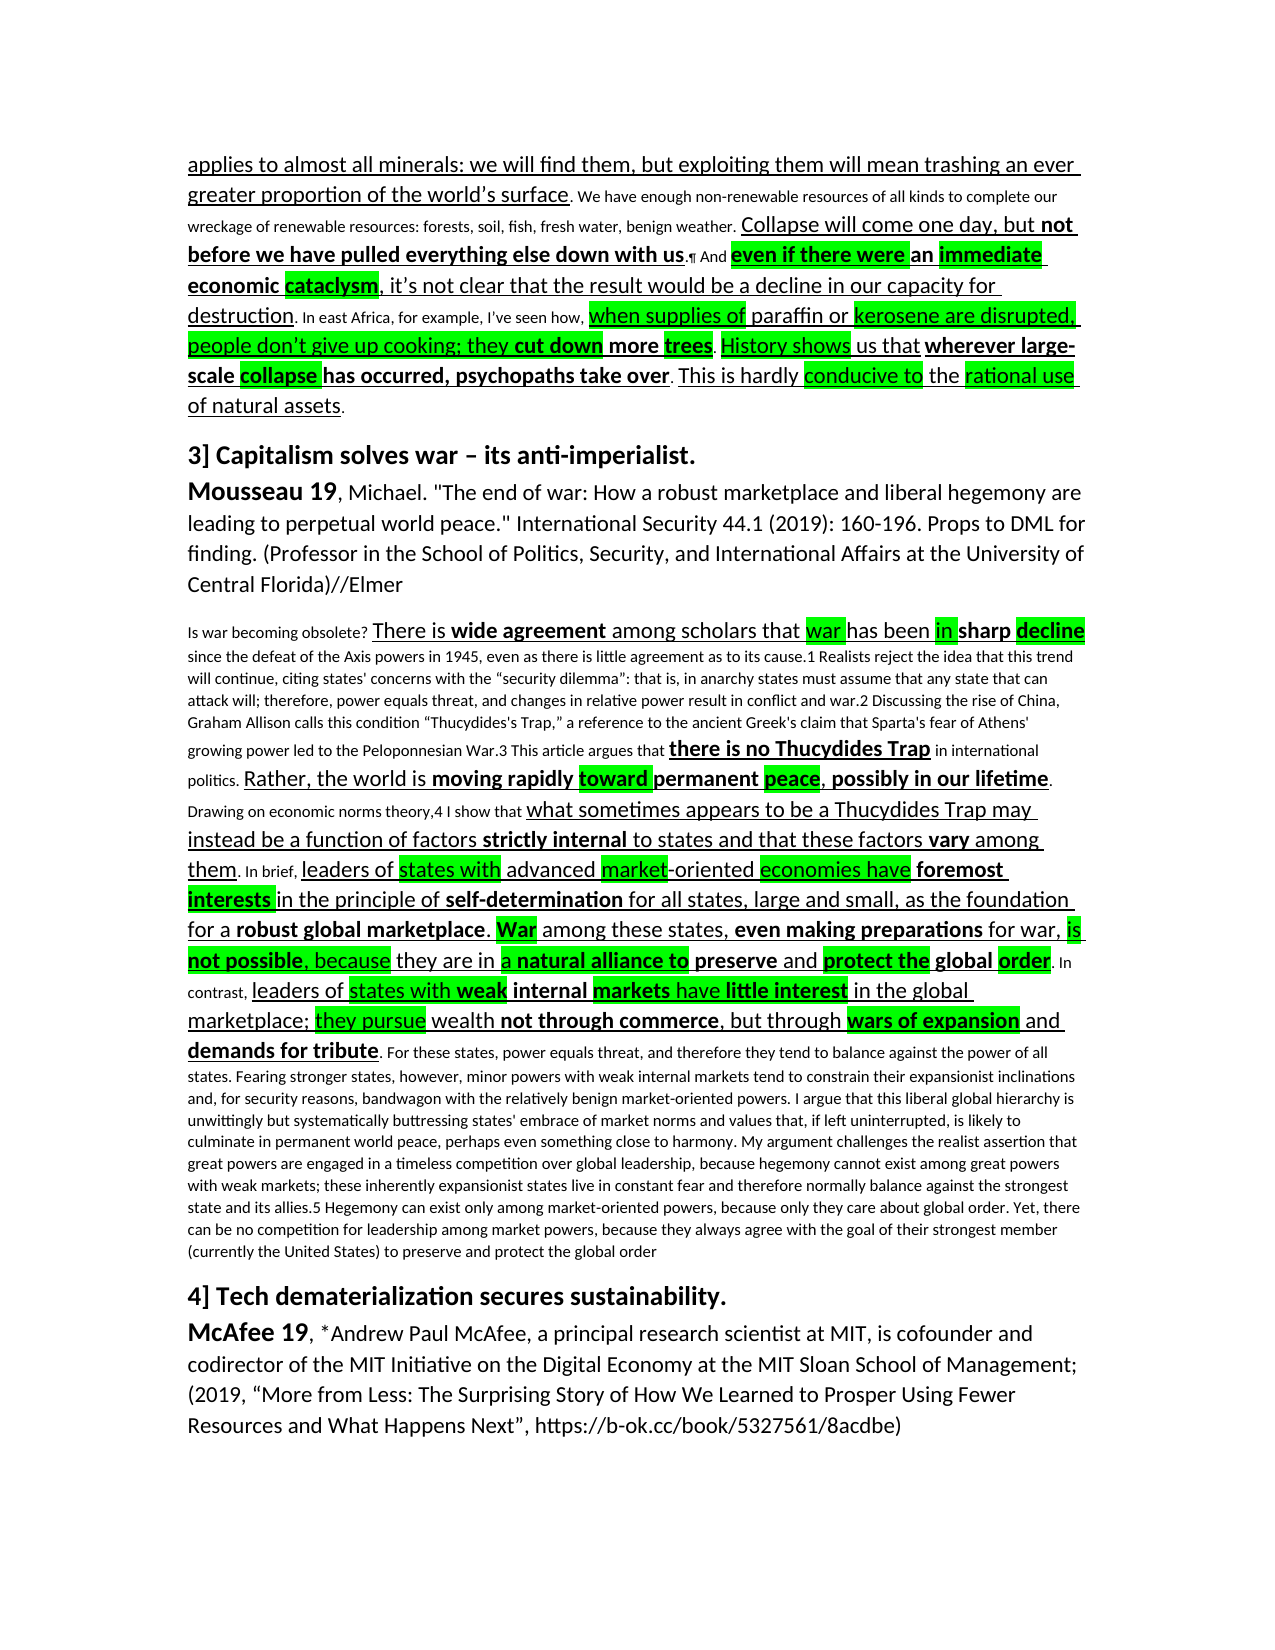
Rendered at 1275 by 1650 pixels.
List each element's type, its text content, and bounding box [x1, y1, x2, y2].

text Is war becoming obsolete? There is wide agreement among scholars that war has been in sharp decline since the defeat of the Axis powers in 1945, even as there is little agreement as to its cause.1 Realists reject the idea that this trend will continue, citing states' concerns with the “security dilemma”: that is, in anarchy states must assume that any state that can attack will; therefore, power equals threat, and changes in relative power result in conflict and war.2 Discussing the rise of China, Graham Allison calls this condition “Thucydides's Trap,” a reference to the ancient Greek's claim that Sparta's fear of Athens' growing power led to the Peloponnesian War.3 This article argues that there is no Thucydides Trap in international politics. Rather, the world is moving rapidly toward permanent peace, possibly in our lifetime. Drawing on economic norms theory,4 I show that what sometimes appears to be a Thucydides Trap may instead be a function of factors strictly internal to states and that these factors vary among them. In brief, leaders of states with advanced market-oriented economies have foremost interests in the principle of self-determination for all states, large and small, as the foundation for a robust global marketplace. War among these states, even making preparations for war, is not possible, because they are in a natural alliance to preserve and protect the global order. In contrast, leaders of states with weak internal markets have little interest in the global marketplace; they pursue wealth not through commerce, but through wars of expansion and demands for tribute. For these states, power equals threat, and therefore they tend to balance against the power of all states. Fearing stronger states, however, minor powers with weak internal markets tend to constrain their expansionist inclinations and, for security reasons, bandwagon with the relatively benign market-oriented powers. I argue that this liberal global hierarchy is unwittingly but systematically buttressing states' embrace of market norms and values that, if left uninterrupted, is likely to culminate in permanent world peace, perhaps even something close to harmony. My argument challenges the realist assertion that great powers are engaged in a timeless competition over global leadership, because hegemony cannot exist among great powers with weak markets; these inherently expansionist states live in constant fear and therefore normally balance against the strongest state and its allies.5 Hegemony can exist only among market-oriented powers, because only they care about global order. Yet, there can be no competition for leadership among market powers, because they always agree with the goal of their strongest member (currently the United States) to preserve and protect the global order [187, 617, 1087, 1261]
text Mousseau 19, Michael. "The end of war: How a robust marketplace and liberal hegemony are leading to perpetual world peace." International Security 44.1 (2019): 160-196. Props to DML for finding. (Professor in the School of Politics, Security, and International Affairs at the University of Central Florida)//Elmer [187, 474, 1087, 598]
subtitle 3] Capitalism solves war – its anti-imperialist. [187, 438, 1087, 472]
subtitle 4] Tech dematerialization secures sustainability. [187, 1279, 1087, 1313]
text McAfee 19, *Andrew Paul McAfee, a principal research scientist at MIT, is cofounder and codirector of the MIT Initiative on the Digital Economy at the MIT Sloan School of Management; (2019, “More from Less: The Surprising Story of How We Learned to Prosper Using Fewer Resources and What Happens Next”, https://b-ok.cc/book/5327561/8acdbe) [187, 1315, 1087, 1439]
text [187, 150, 1087, 420]
